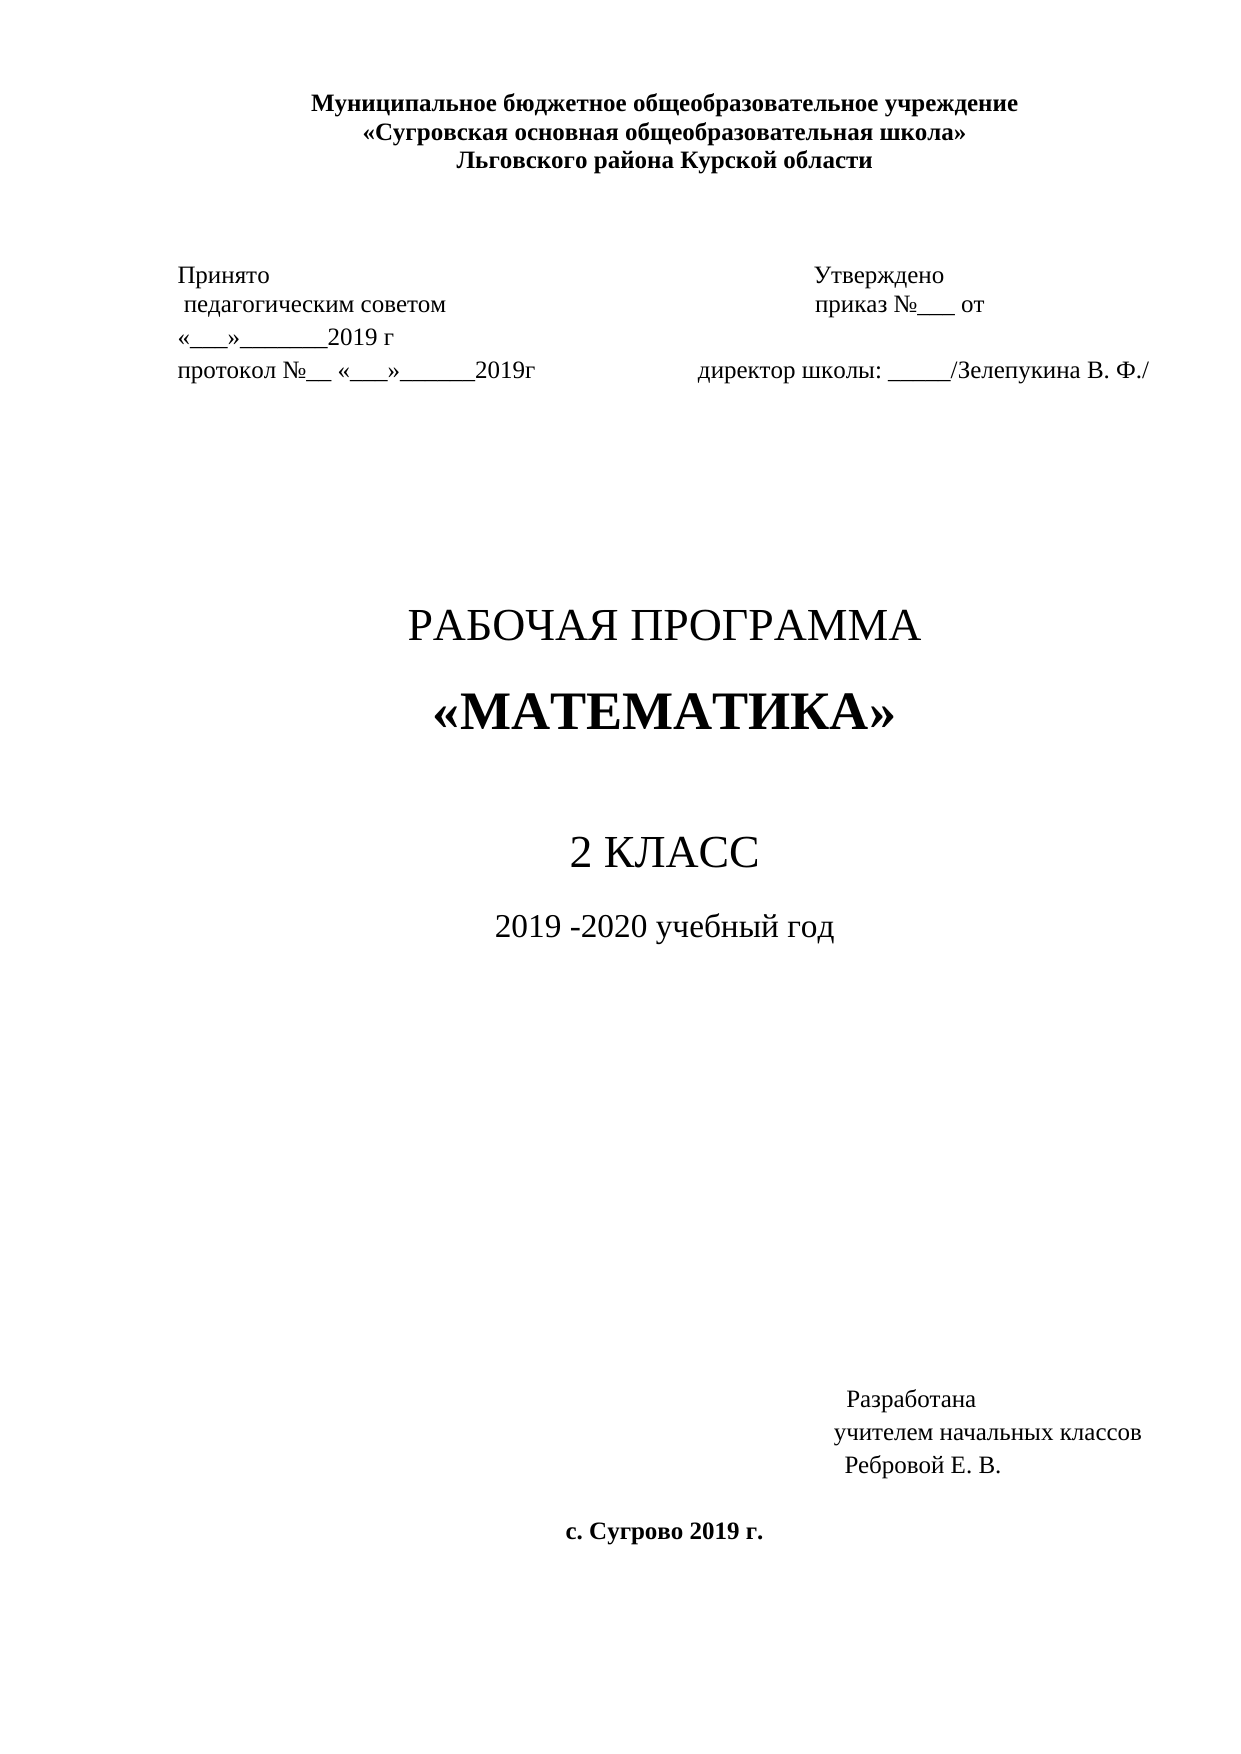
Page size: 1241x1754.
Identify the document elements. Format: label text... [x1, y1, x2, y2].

text Ребровой Е. В. [177, 1450, 1152, 1479]
text «МАТЕМАТИКА» [177, 679, 1152, 741]
text педагогическим советом приказ №___ от «___»_______2019 г протокол №__ «___»______2019г директор школы: _____/Зелепукина В. Ф./ [177, 289, 1152, 384]
text РАБОЧАЯ ПРОГРАММА [177, 597, 1152, 650]
text 2019 -2020 учебный год [177, 906, 1152, 944]
text Разработана [177, 1384, 1152, 1413]
text «Сугровская основная общеобразовательная школа» [177, 117, 1152, 145]
text 2 КЛАСС [177, 825, 1152, 878]
text Принято Утверждено [177, 260, 1152, 289]
text Льговского района Курской области [177, 145, 1152, 174]
text с. Сугрово 2019 г. [177, 1516, 1152, 1545]
text Муниципальное бюджетное общеобразовательное учреждение [177, 88, 1152, 117]
text учителем начальных классов [177, 1417, 1152, 1446]
